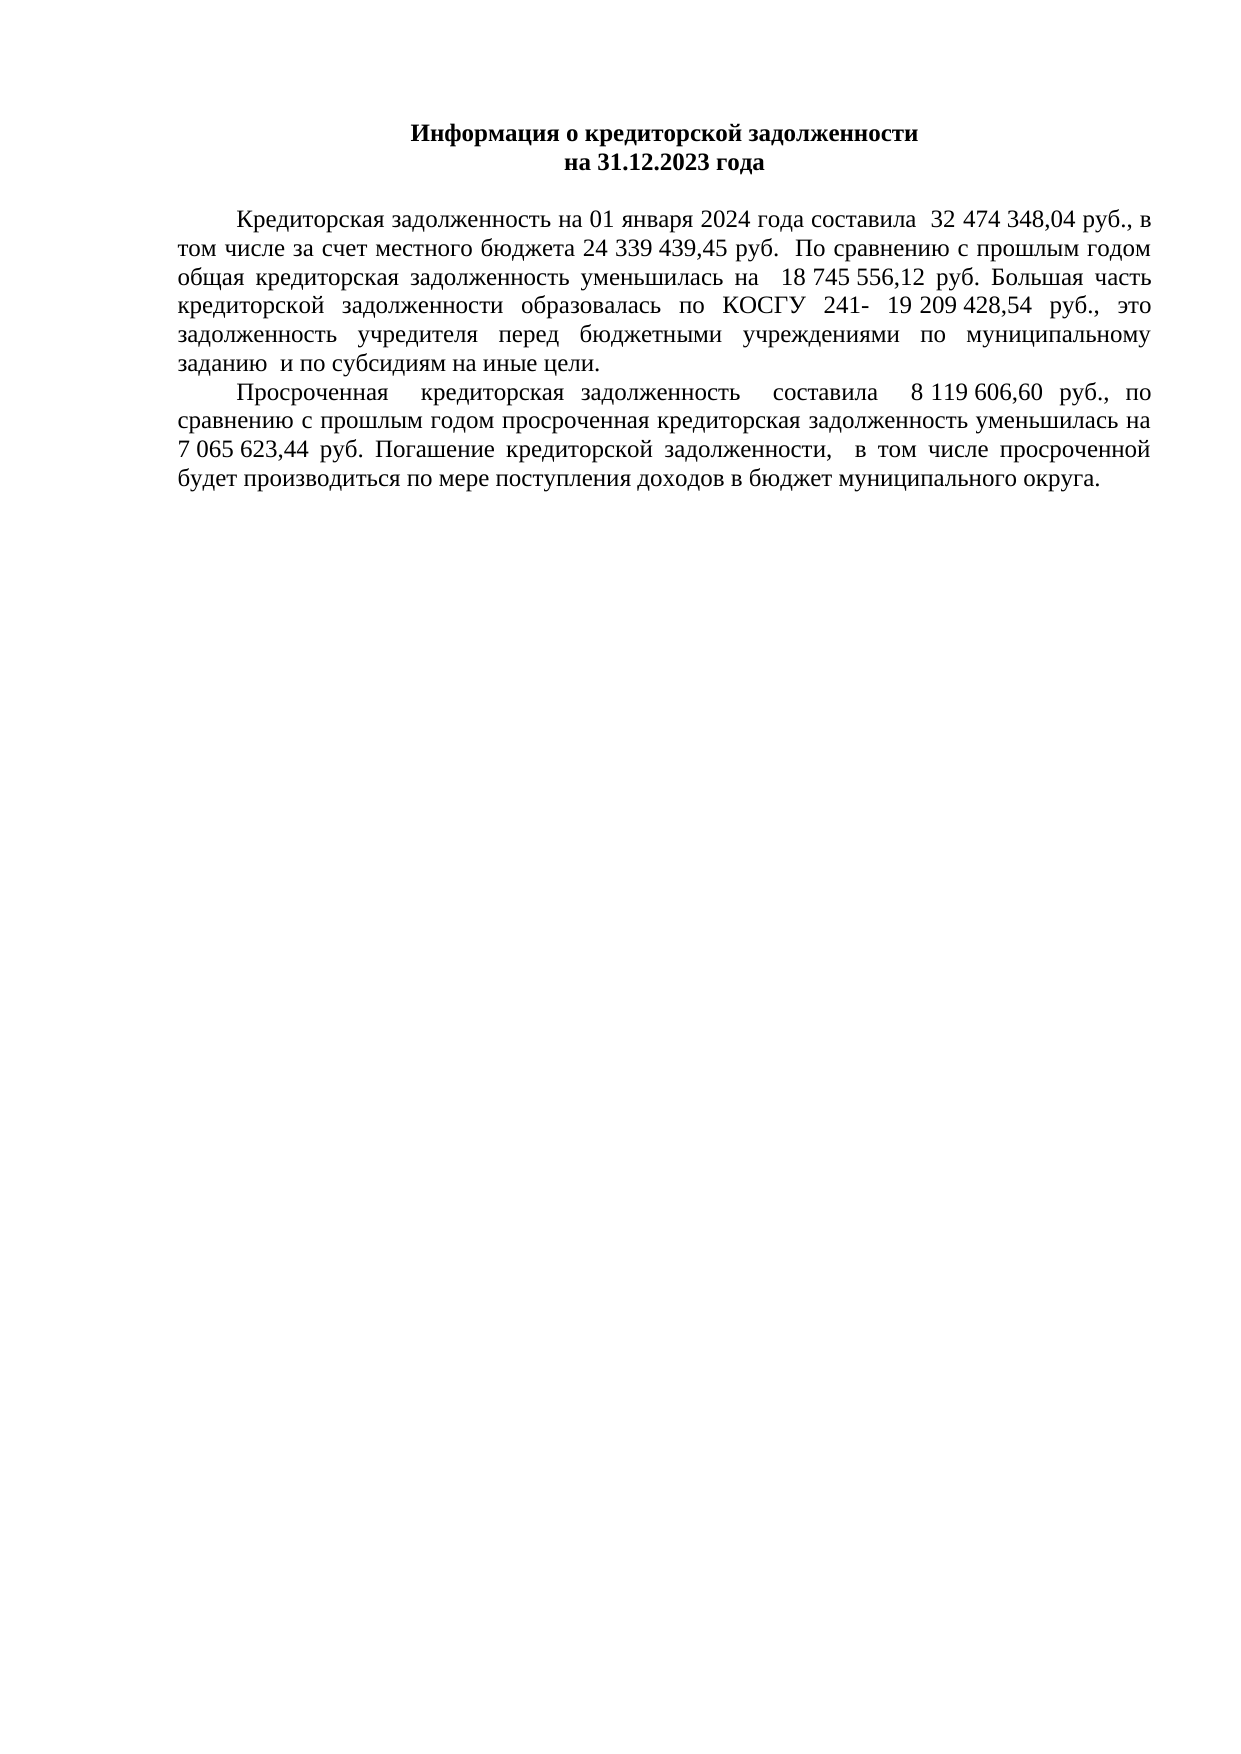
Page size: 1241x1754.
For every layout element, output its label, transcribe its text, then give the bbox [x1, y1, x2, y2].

text Информация о кредиторской задолженности [177, 118, 1152, 147]
text Просроченная кредиторская задолженность составила 8 119 606,60 руб., по сравнению с прошлым годом просроченная кредиторская задолженность уменьшилась на 7 065 623,44 руб. Погашение кредиторской задолженности, в том числе просроченной будет производиться по мере поступления доходов в бюджет муниципального округа. [177, 377, 1152, 492]
text на 31.12.2023 года [177, 147, 1152, 176]
text Кредиторская задолженность на 01 января 2024 года составила 32 474 348,04 руб., в том числе за счет местного бюджета 24 339 439,45 руб. По сравнению с прошлым годом общая кредиторская задолженность уменьшилась на 18 745 556,12 руб. Большая часть кредиторской задолженности образовалась по КОСГУ 241- 19 209 428,54 руб., это задолженность учредителя перед бюджетными учреждениями по муниципальному заданию и по субсидиям на иные цели. [177, 204, 1152, 377]
